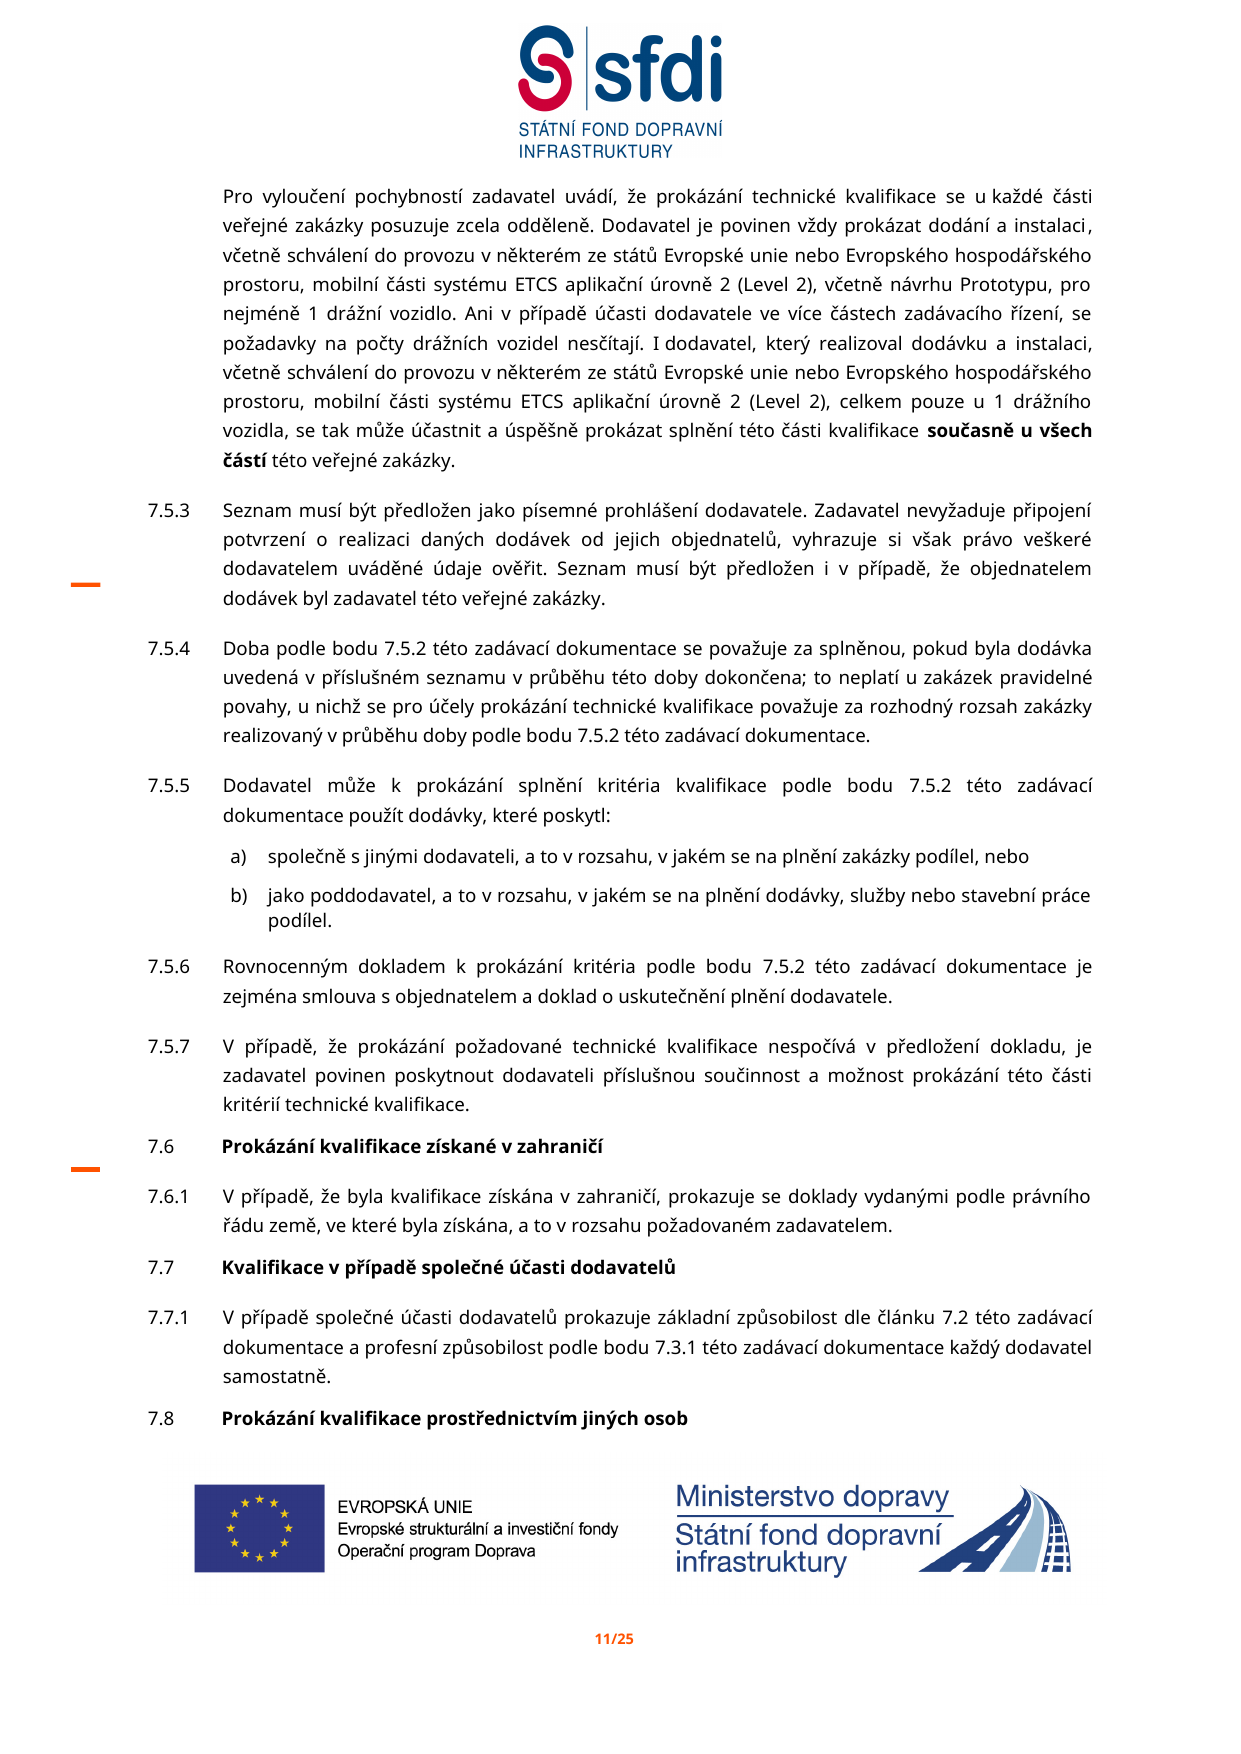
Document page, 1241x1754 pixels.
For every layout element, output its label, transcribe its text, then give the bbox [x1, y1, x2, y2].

list Prokázání kvalifikace získané v zahraničí [148, 1133, 1093, 1159]
picture [162, 1452, 1108, 1605]
picture [518, 23, 723, 158]
list společně s jinými dodavateli, a to v rozsahu, v jakém se na plnění zakázky podílel, nebo [230, 844, 1093, 869]
subtitle V případě společné účasti dodavatelů prokazuje základní způsobilost dle článku 7.2 této zadávací dokumentace a profesní způsobilost podle bodu 7.3.1 této zadávací dokumentace každý dodavatel samostatně. [148, 1305, 1093, 1389]
subtitle Dodavatel může k prokázání splnění kritéria kvalifikace podle bodu 7.5.2 této zadávací dokumentace použít dodávky, které poskytl: [148, 773, 1093, 828]
subtitle Doba podle bodu 7.5.2 této zadávací dokumentace se považuje za splněnou, pokud byla dodávka uvedená v příslušném seznamu v průběhu této doby dokončena; to neplatí u zakázek pravidelné povahy, u nichž se pro účely prokázání technické kvalifikace považuje za rozhodný rozsah zakázky realizovaný v průběhu doby podle bodu 7.5.2 této zadávací dokumentace. [148, 635, 1093, 748]
subtitle V případě, že prokázání požadované technické kvalifikace nespočívá v předložení dokladu, je zadavatel povinen poskytnout dodavateli příslušnou součinnost a možnost prokázání této části kritérií technické kvalifikace. [148, 1033, 1093, 1117]
list Kvalifikace v případě společné účasti dodavatelů [148, 1254, 1093, 1280]
subtitle Pro vyloučení pochybností zadavatel uvádí, že prokázání technické kvalifikace se u každé části veřejné zakázky posuzuje zcela odděleně. Dodavatel je povinen vždy prokázat dodání a instalaci, včetně schválení do provozu v některém ze států Evropské unie nebo Evropského hospodářského prostoru, mobilní části systému ETCS aplikační úrovně 2 (Level 2), včetně návrhu Prototypu, pro nejméně 1 drážní vozidlo. Ani v případě účasti dodavatele ve více částech zadávacího řízení, se požadavky na počty drážních vozidel nesčítají. I dodavatel, který realizoval dodávku a instalaci, včetně schválení do provozu v některém ze států Evropské unie nebo Evropského hospodářského prostoru, mobilní části systému ETCS aplikační úrovně 2 (Level 2), celkem pouze u 1 drážního vozidla, se tak může účastnit a úspěšně prokázat splnění této části kvalifikace současně u všech částí této veřejné zakázky. [223, 183, 1093, 472]
list jako poddodavatel, a to v rozsahu, v jakém se na plnění dodávky, služby nebo stavební práce podílel. [230, 882, 1093, 933]
subtitle V případě, že byla kvalifikace získána v zahraničí, prokazuje se doklady vydanými podle právního řádu země, ve které byla získána, a to v rozsahu požadovaném zadavatelem. [148, 1183, 1093, 1238]
list Prokázání kvalifikace prostřednictvím jiných osob [148, 1405, 1093, 1431]
subtitle Rovnocenným dokladem k prokázání kritéria podle bodu 7.5.2 této zadávací dokumentace je zejména smlouva s objednatelem a doklad o uskutečnění plnění dodavatele. [148, 954, 1093, 1008]
subtitle Seznam musí být předložen jako písemné prohlášení dodavatele. Zadavatel nevyžaduje připojení potvrzení o realizaci daných dodávek od jejich objednatelů, vyhrazuje si však právo veškeré dodavatelem uváděné údaje ověřit. Seznam musí být předložen i v případě, že objednatelem dodávek byl zadavatel této veřejné zakázky. [148, 497, 1093, 610]
